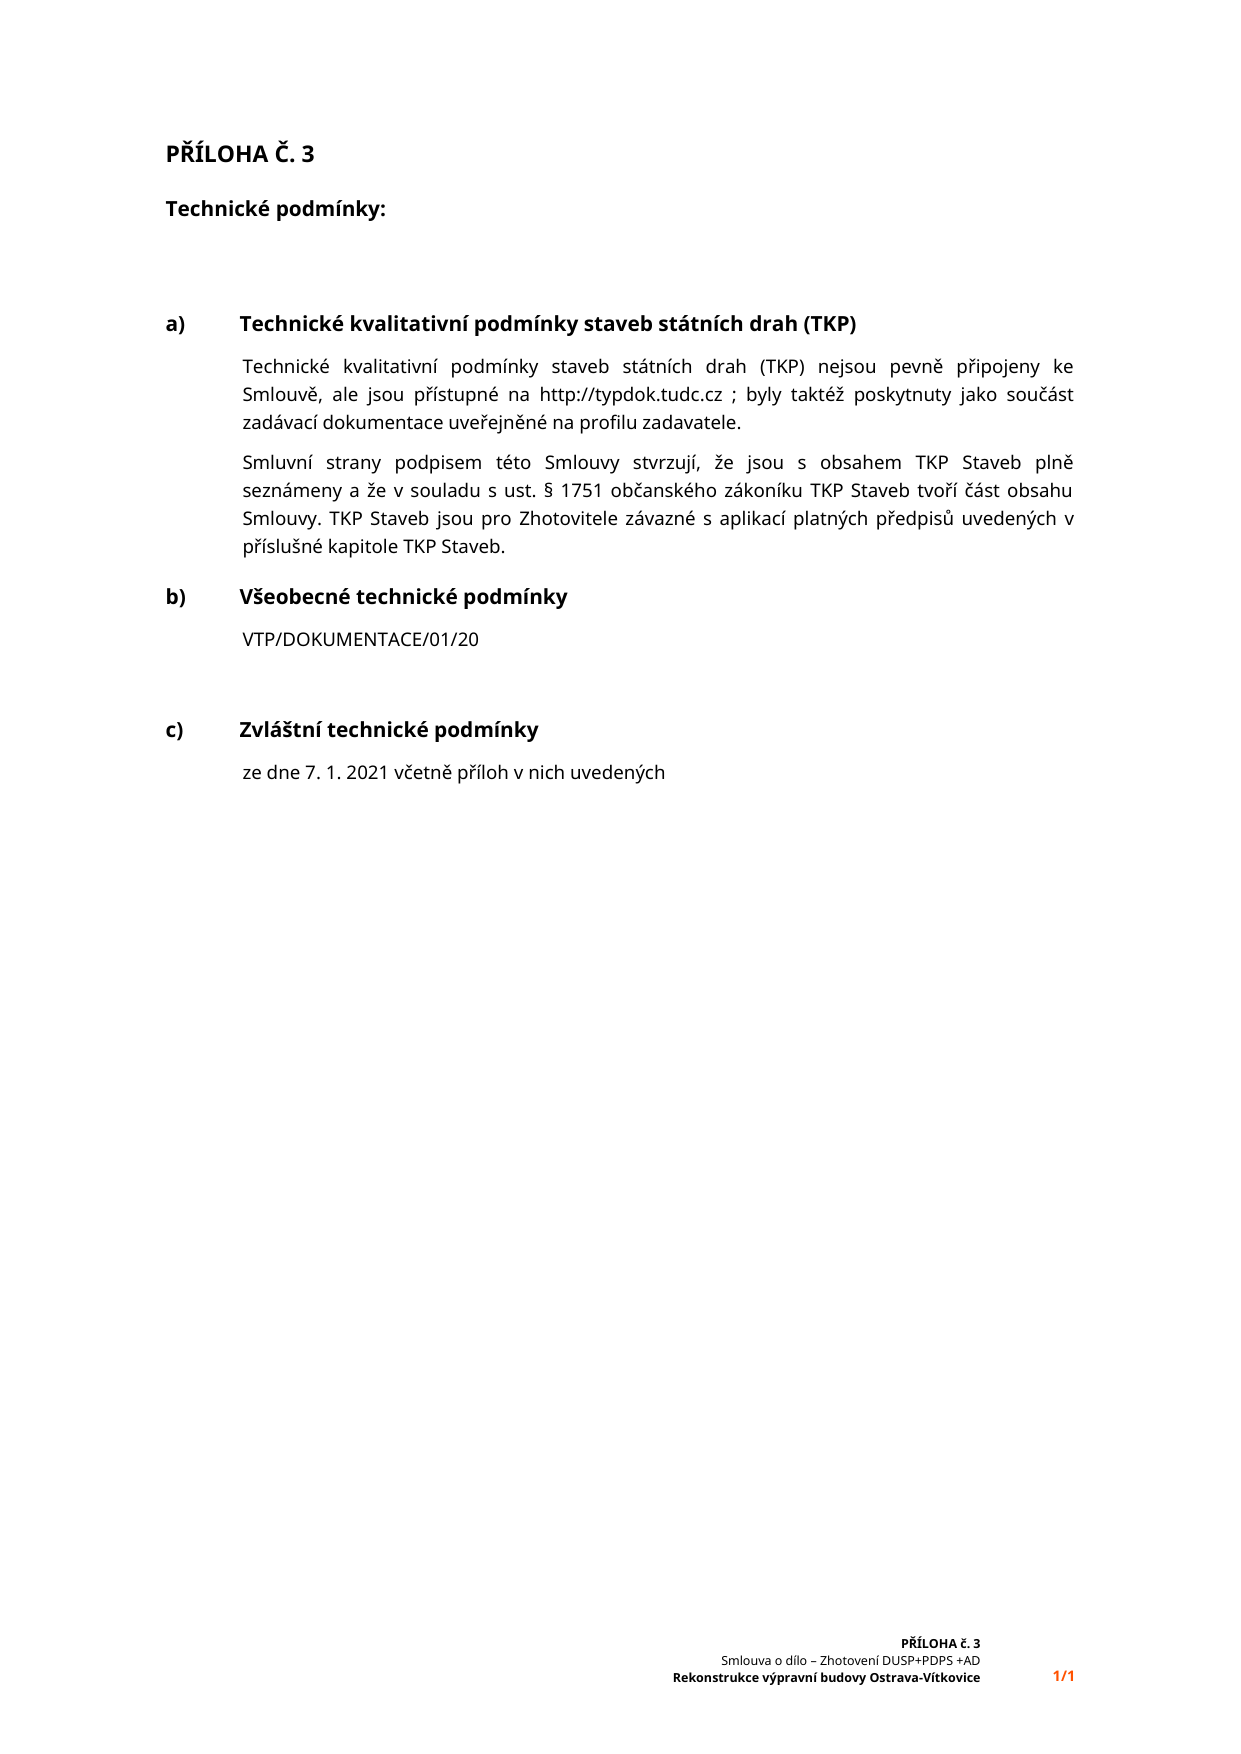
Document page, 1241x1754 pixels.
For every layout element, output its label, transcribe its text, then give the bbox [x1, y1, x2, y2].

text Smluvní strany podpisem této Smlouvy stvrzují, že jsou s obsahem TKP Staveb plně seznámeny a že v souladu s ust. § 1751 občanského zákoníku TKP Staveb tvoří část obsahu Smlouvy. TKP Staveb jsou pro Zhotovitele závazné s aplikací platných předpisů uvedených v příslušné kapitole TKP Staveb. [242, 449, 1075, 559]
text a) Technické kvalitativní podmínky staveb státních drah (TKP) [165, 309, 1075, 338]
text b) Všeobecné technické podmínky [165, 582, 1075, 611]
text c) Zvláštní technické podmínky [165, 716, 1075, 744]
text Příloha č. 3 [165, 138, 1075, 170]
text Technické podmínky: [165, 194, 1075, 222]
text VTP/DOKUMENTACE/01/20 [242, 626, 1075, 652]
text Technické kvalitativní podmínky staveb státních drah (TKP) nejsou pevně připojeny ke Smlouvě, ale jsou přístupné na http://typdok.tudc.cz ; byly taktéž poskytnuty jako součást zadávací dokumentace uveřejněné na profilu zadavatele. [242, 353, 1075, 434]
text ze dne 7. 1. 2021 včetně příloh v nich uvedených [242, 759, 1075, 785]
